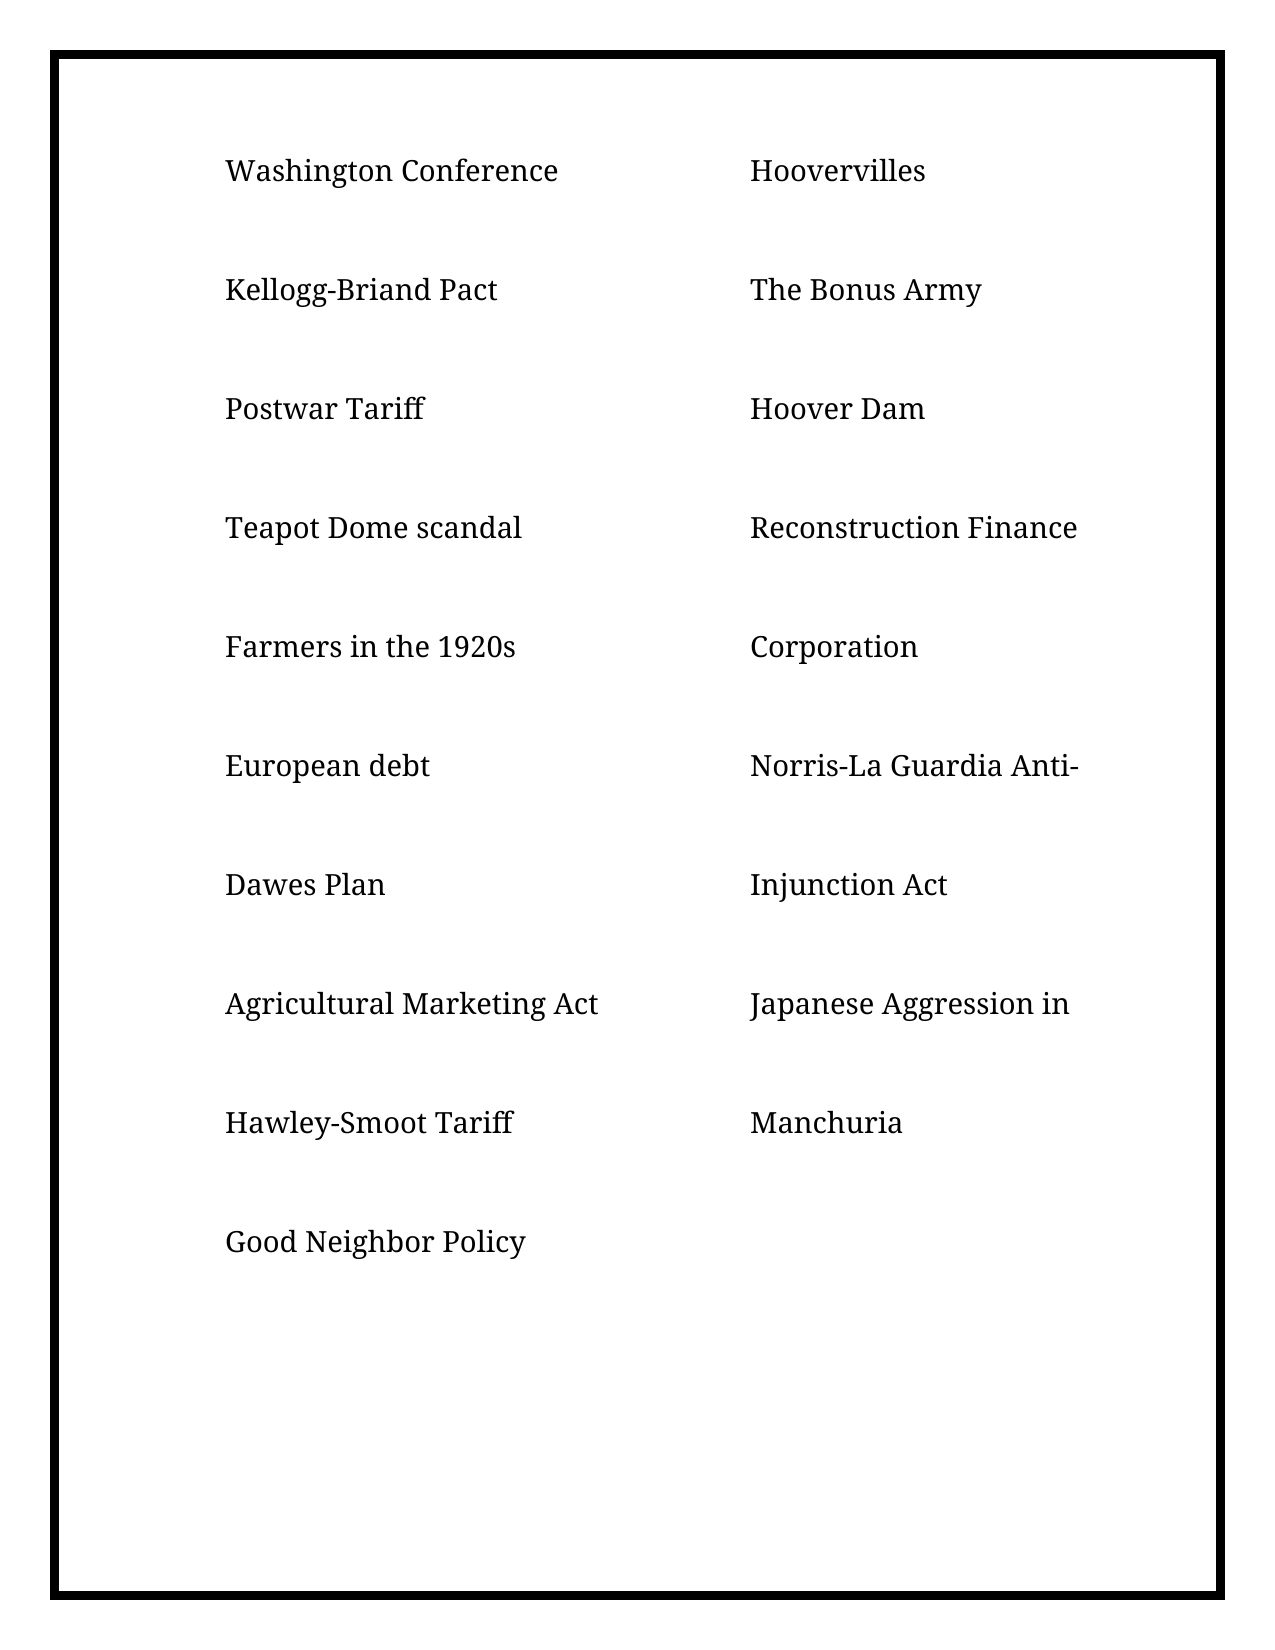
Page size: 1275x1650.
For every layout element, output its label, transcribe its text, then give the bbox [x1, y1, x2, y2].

list Reconstruction Finance Corporation [750, 507, 1125, 666]
list Washington Conference [225, 150, 600, 190]
list Dawes Plan [225, 864, 600, 904]
list Hawley-Smoot Tariff [225, 1102, 600, 1142]
list Agricultural Marketing Act [225, 983, 600, 1023]
list Teapot Dome scandal [225, 507, 600, 547]
list Farmers in the 1920s [225, 626, 600, 666]
list Japanese Aggression in Manchuria [750, 983, 1125, 1142]
list Norris-La Guardia Anti-Injunction Act [750, 745, 1125, 904]
list Hoover Dam [750, 388, 1125, 428]
list The Bonus Army [750, 269, 1125, 309]
list European debt [225, 745, 600, 785]
list Postwar Tariff [225, 388, 600, 428]
list Hoovervilles [750, 150, 1125, 190]
list Good Neighbor Policy [225, 1222, 600, 1261]
list Kellogg-Briand Pact [225, 269, 600, 309]
